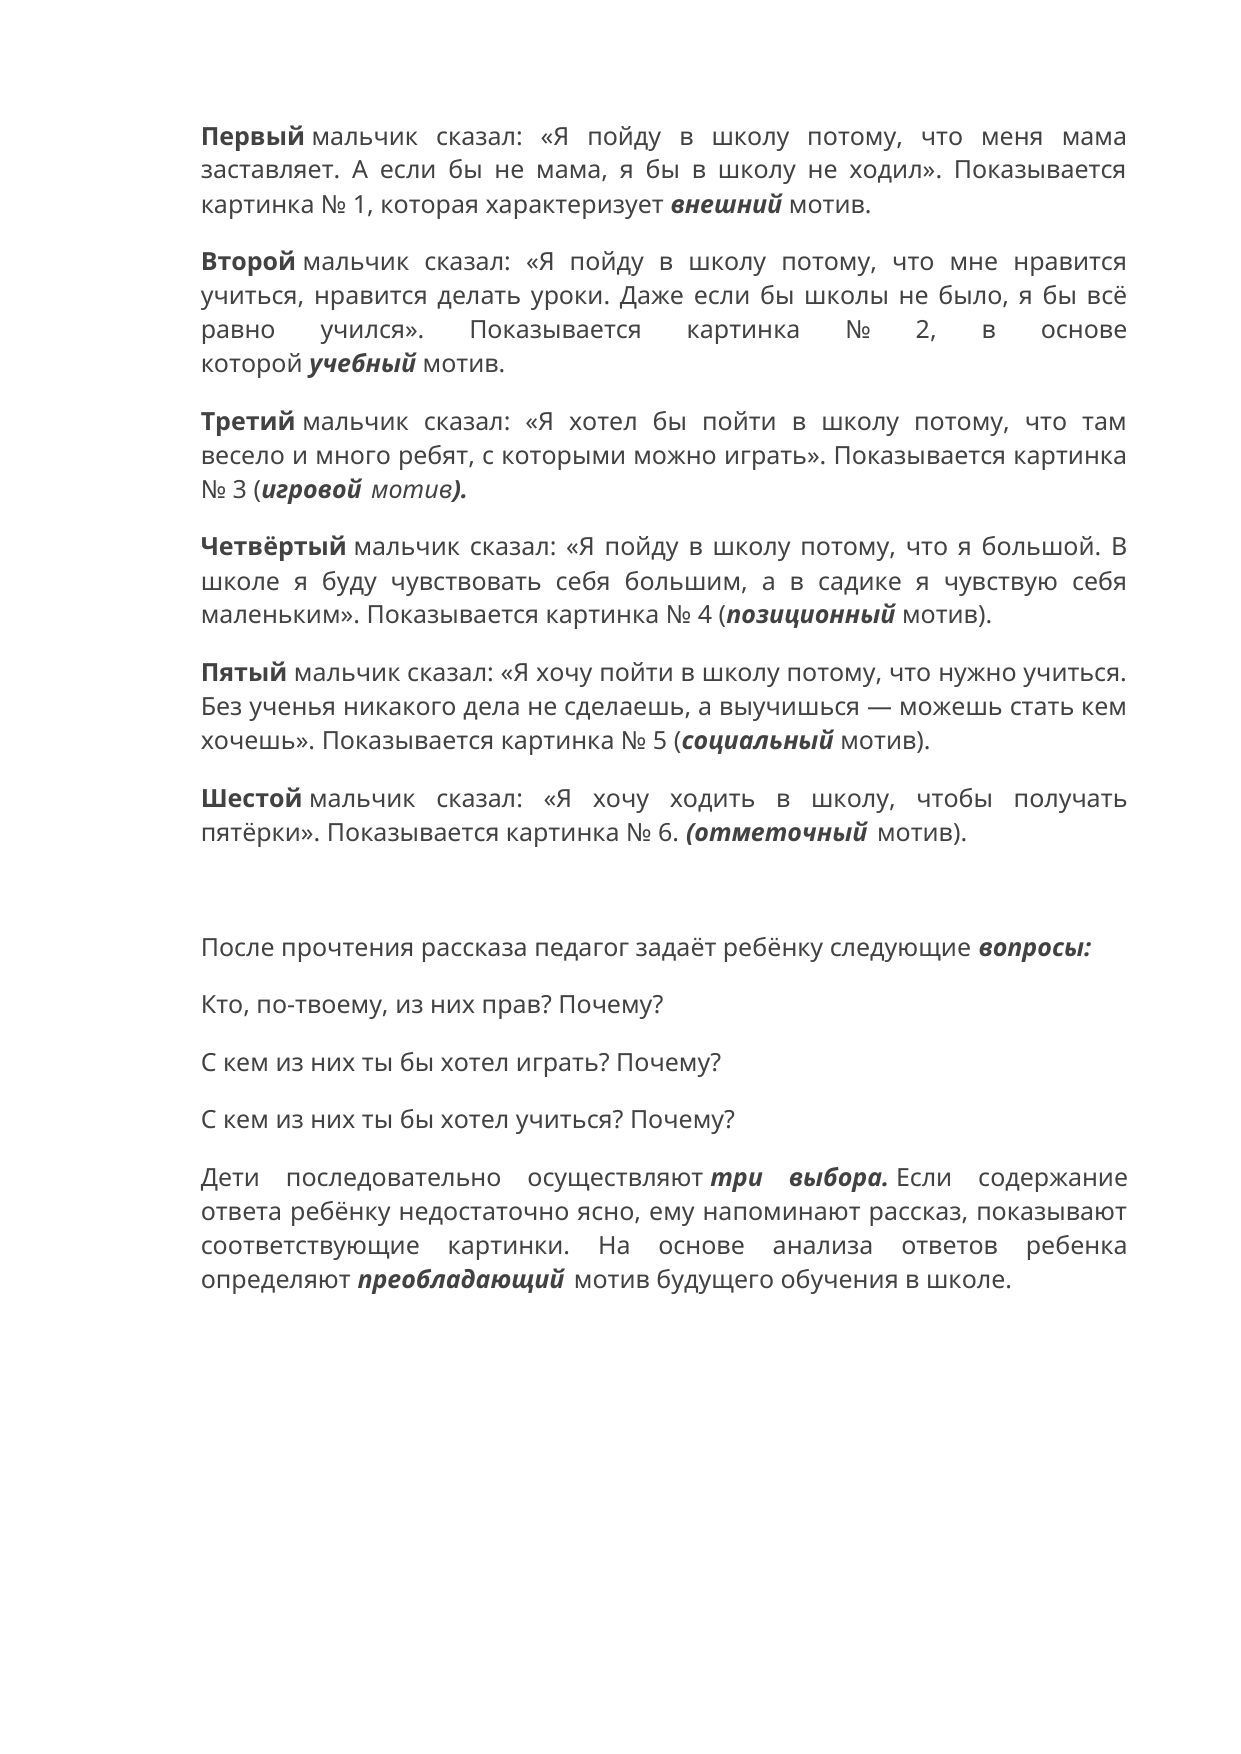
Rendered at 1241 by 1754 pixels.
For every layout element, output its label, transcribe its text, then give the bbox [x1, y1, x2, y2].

text Второй мальчик сказал: «Я пойду в школу потому, что мне нравится учиться, нравится делать уроки. Даже если бы школы не было, я бы всё равно учился». Показывается картинка № 2, в основе которой учебный мотив. [201, 244, 1128, 380]
text Пятый мальчик сказал: «Я хочу пойти в школу потому, что нужно учиться. Без ученья никакого дела не сделаешь, а выучишься — можешь стать кем хочешь». Показывается картинка № 5 (социальный мотив). [201, 655, 1128, 757]
text После прочтения рассказа педагог задаёт ребёнку следующие вопросы: [201, 929, 1128, 963]
text Кто, по-твоему, из них прав? Почему? [201, 987, 1128, 1021]
text С кем из них ты бы хотел играть? Почему? [201, 1044, 1128, 1078]
text Первый мальчик сказал: «Я пойду в школу потому, что меня мама заставляет. А если бы не мама, я бы в школу не ходил». Показывается картинка № 1, которая характеризует внешний мотив. [201, 118, 1128, 220]
text Дети последовательно осуществляют три выбора. Если содержание ответа ребёнку недостаточно ясно, ему напоминают рассказ, показывают соответствующие картинки. На основе анализа ответов ребенка определяют преобладающий мотив будущего обучения в школе. [201, 1159, 1128, 1296]
text Шестой мальчик сказал: «Я хочу ходить в школу, чтобы получать пятёрки». Показывается картинка № 6. (отметочный мотив). [201, 780, 1128, 848]
text С кем из них ты бы хотел учиться? Почему? [201, 1102, 1128, 1136]
text Третий мальчик сказал: «Я хотел бы пойти в школу потому, что там весело и много ребят, с которыми можно играть». Показывается картинка № 3 (игровой мотив). [201, 403, 1128, 506]
text Четвёртый мальчик сказал: «Я пойду в школу потому, что я большой. В школе я буду чувствовать себя большим, а в садике я чувствую себя маленьким». Показывается картинка № 4 (позиционный мотив). [201, 529, 1128, 631]
